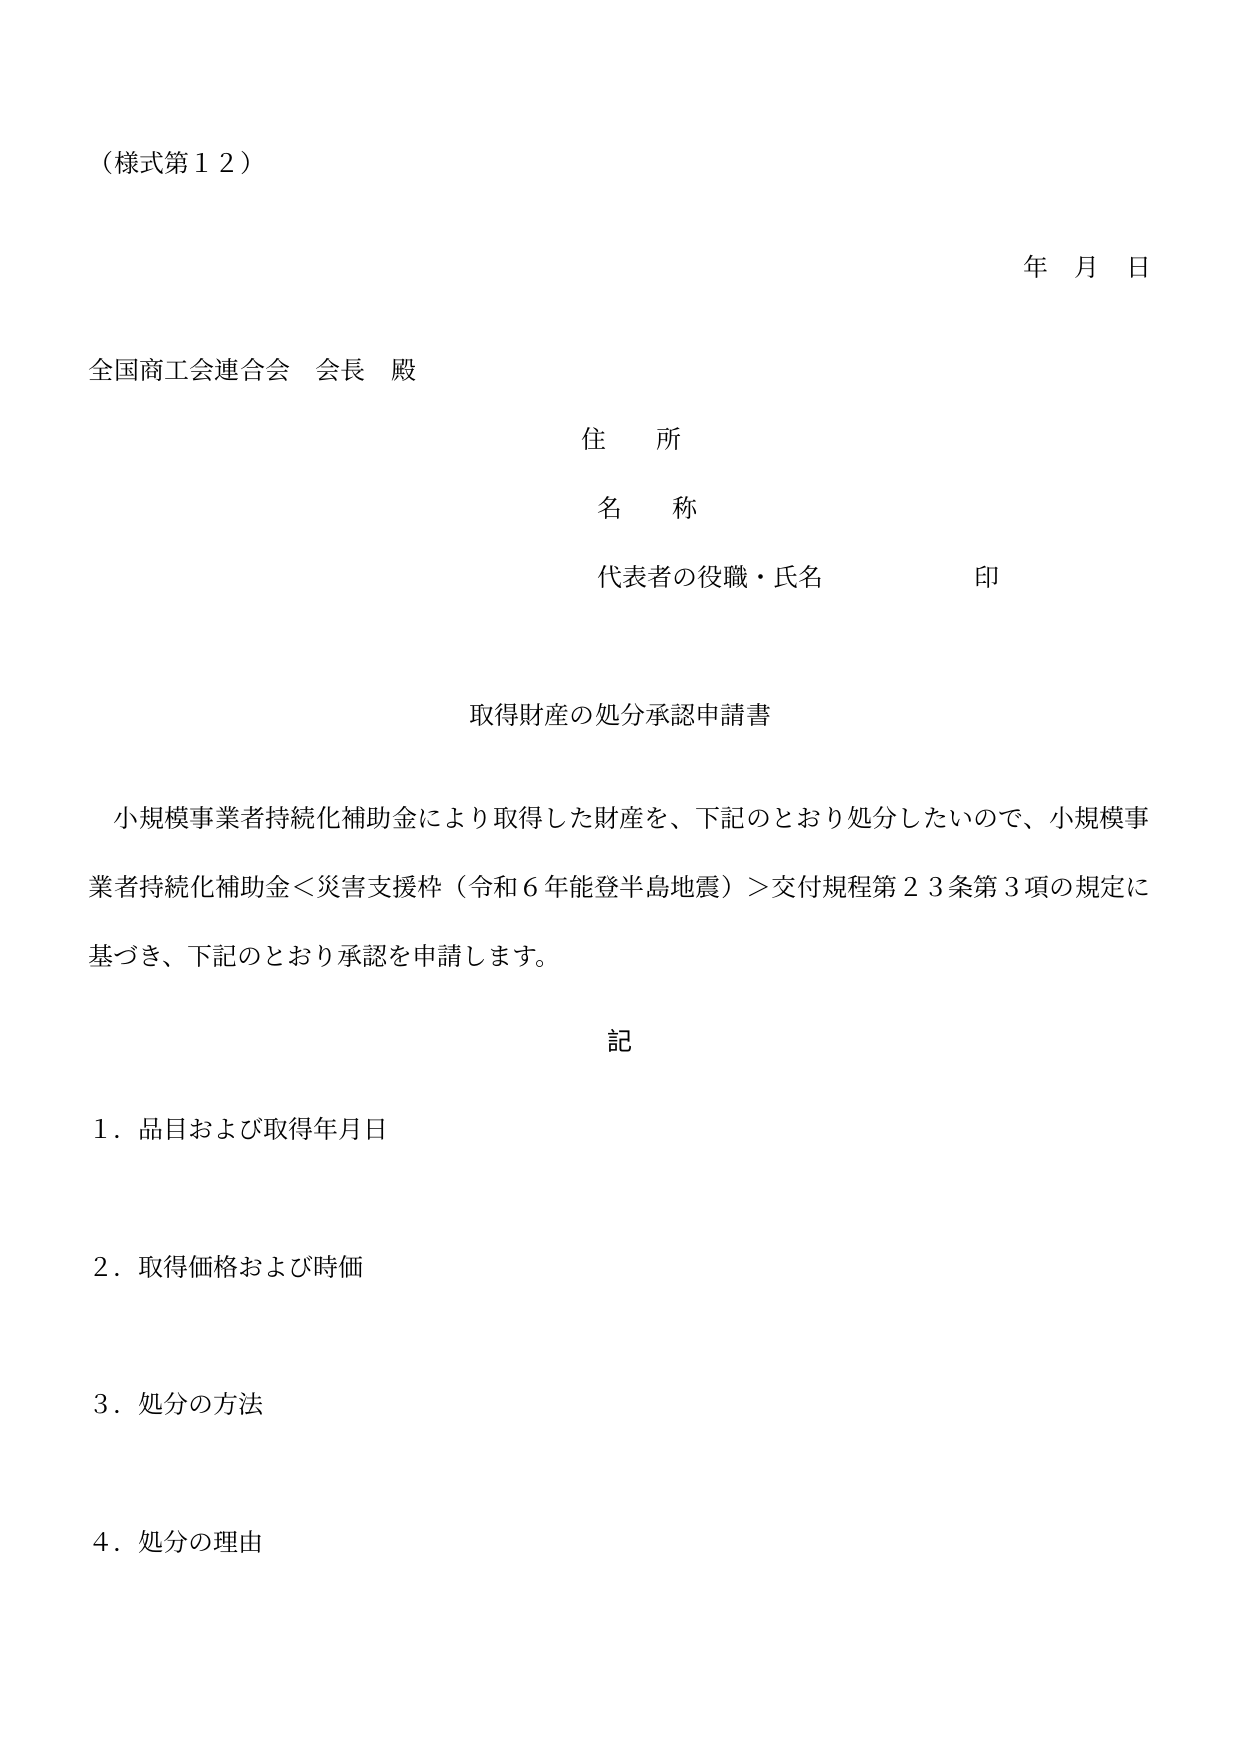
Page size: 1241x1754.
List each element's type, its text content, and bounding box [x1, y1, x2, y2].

text ３．処分の方法 [89, 1369, 1152, 1438]
text 全国商工会連合会 会長 殿 [89, 334, 1152, 403]
text 住 所 [89, 403, 1152, 472]
text 名 称 [89, 472, 1152, 541]
text １．品目および取得年月日 [89, 1093, 1152, 1162]
text 取得財産の処分承認申請書 [89, 679, 1152, 748]
text 小規模事業者持続化補助金により取得した財産を、下記のとおり処分したいので、小規模事業者持続化補助金＜災害支援枠（令和６年能登半島地震）＞交付規程第２３条第３項の規定に基づき、下記のとおり承認を申請します。 [89, 782, 1152, 989]
text ４．処分の理由 [89, 1507, 1152, 1576]
text （様式第１２） [89, 127, 1152, 196]
text 年 月 日 [89, 231, 1152, 300]
text ２．取得価格および時価 [89, 1231, 1152, 1300]
text 代表者の役職・氏名 印 [89, 541, 1152, 610]
subtitle 記 [89, 1024, 1152, 1058]
